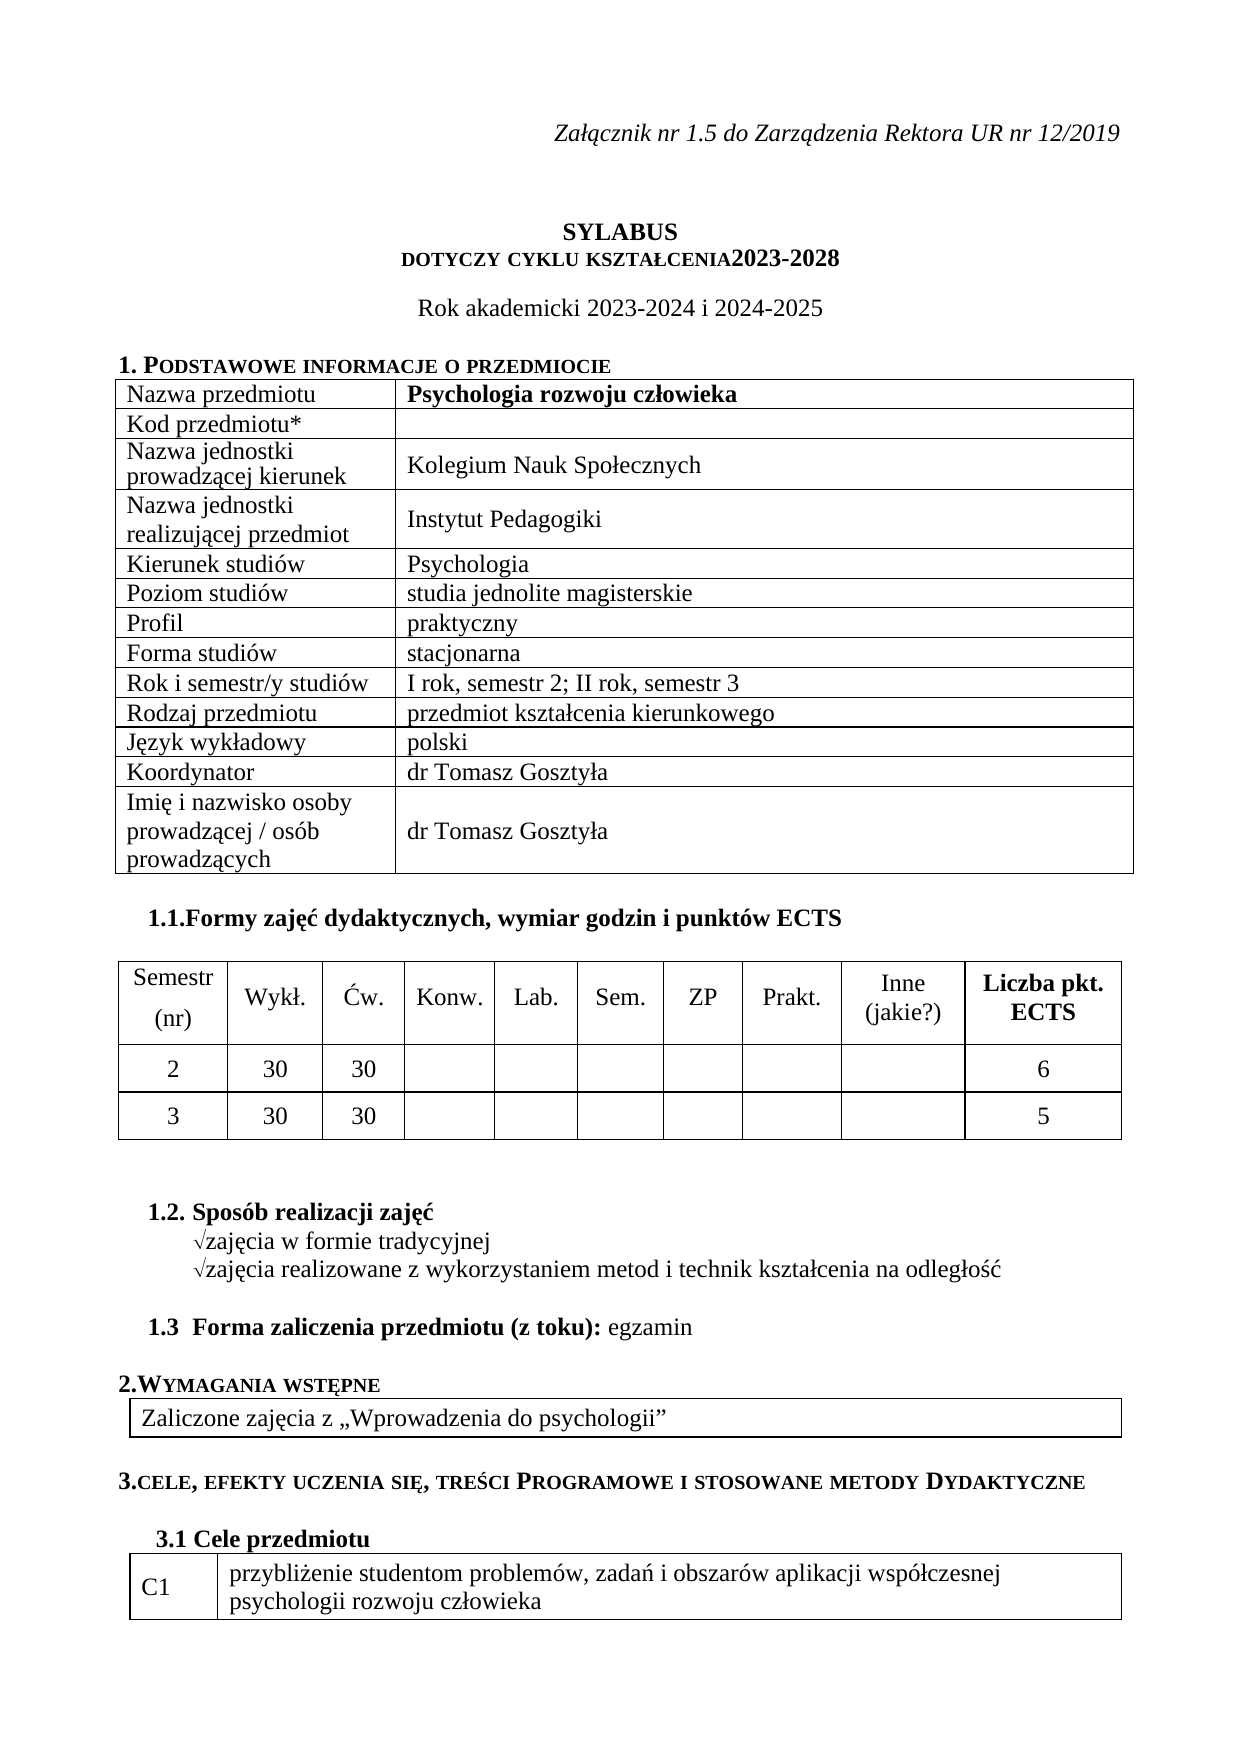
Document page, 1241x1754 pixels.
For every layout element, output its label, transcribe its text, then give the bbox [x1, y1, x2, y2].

table_cell [405, 1093, 494, 1138]
table_cell [842, 1093, 964, 1138]
table_cell [842, 1045, 964, 1091]
table_header Liczba pkt. ECTS [966, 962, 1121, 1044]
text SYLABUS [118, 217, 1122, 246]
table_cell Rok i semestr/y studiów [116, 668, 395, 697]
text zajęcia w formie tradycyjnej [192, 1226, 1122, 1254]
table_cell [578, 1093, 663, 1138]
text 1.2. Sposób realizacji zajęć [148, 1197, 1122, 1226]
table_cell [495, 1045, 577, 1091]
table_cell Kod przedmiotu* [116, 409, 395, 438]
table_header Nazwa przedmiotu [116, 380, 395, 408]
table_header Prakt. [743, 962, 841, 1044]
table_cell Instytut Pedagogiki [396, 490, 1133, 548]
table_cell praktyczny [396, 608, 1133, 637]
text 2.Wymagania wstępne [118, 1369, 1122, 1398]
table_cell [405, 1045, 494, 1091]
table_header Inne (jakie?) [842, 962, 964, 1044]
table_header Sem. [578, 962, 663, 1044]
table_header Psychologia rozwoju człowieka [396, 380, 1133, 408]
table_cell stacjonarna [396, 638, 1133, 667]
table_cell 30 [228, 1045, 322, 1091]
table_cell Kierunek studiów [116, 549, 395, 577]
table_header C1 [131, 1554, 217, 1619]
table_header Zaliczone zajęcia z „Wprowadzenia do psychologii” [131, 1399, 1121, 1436]
table_cell Język wykładowy [116, 728, 395, 756]
table_cell [495, 1093, 577, 1138]
table_header przybliżenie studentom problemów, zadań i obszarów aplikacji współczesnej psychologii rozwoju człowieka [218, 1554, 1121, 1619]
table_cell dr Tomasz Gosztyła [396, 757, 1133, 786]
table_header Lab. [495, 962, 577, 1044]
text 1. Podstawowe informacje o przedmiocie [118, 350, 1122, 378]
table_cell studia jednolite magisterskie [396, 579, 1133, 607]
table_cell [664, 1045, 742, 1091]
text dotyczy cyklu kształcenia2023-2028 [118, 246, 1122, 271]
table_cell 2 [119, 1045, 227, 1091]
table_cell [396, 409, 1133, 438]
table_cell dr Tomasz Gosztyła [396, 787, 1133, 873]
table_cell Profil [116, 608, 395, 637]
table_cell 30 [323, 1045, 404, 1091]
table_cell Rodzaj przedmiotu [116, 698, 395, 726]
text Załącznik nr 1.5 do Zarządzenia Rektora UR nr 12/2019 [118, 118, 1122, 147]
table_cell [578, 1045, 663, 1091]
table_cell [743, 1045, 841, 1091]
table_cell 3 [119, 1093, 227, 1138]
table_cell przedmiot kształcenia kierunkowego [396, 698, 1133, 726]
table_cell Poziom studiów [116, 579, 395, 607]
text 3.cele, efekty uczenia się, treści Programowe i stosowane metody Dydaktyczne [118, 1466, 1122, 1495]
table_cell Forma studiów [116, 638, 395, 667]
table_header Ćw. [323, 962, 404, 1044]
table_cell polski [396, 728, 1133, 756]
text zajęcia realizowane z wykorzystaniem metod i technik kształcenia na odległość [192, 1254, 1122, 1283]
table_cell Psychologia [396, 549, 1133, 577]
text 3.1 Cele przedmiotu [156, 1524, 1122, 1552]
table_cell Nazwa jednostki realizującej przedmiot [116, 490, 395, 548]
text Rok akademicki 2023-2024 i 2024-2025 [118, 296, 1122, 321]
table_cell Imię i nazwisko osoby prowadzącej / osób prowadzących [116, 787, 395, 873]
table_cell 30 [228, 1093, 322, 1138]
table_cell 6 [966, 1045, 1121, 1091]
table_header Semestr (nr) [119, 962, 227, 1044]
table_cell Koordynator [116, 757, 395, 786]
table_cell Nazwa jednostki prowadzącej kierunek [116, 439, 395, 489]
table_cell [664, 1093, 742, 1138]
table_header Konw. [405, 962, 494, 1044]
table_cell I rok, semestr 2; II rok, semestr 3 [396, 668, 1133, 697]
text 1.3 Forma zaliczenia przedmiotu (z toku): egzamin [148, 1312, 1122, 1341]
table_header Wykł. [228, 962, 322, 1044]
table_cell Kolegium Nauk Społecznych [396, 439, 1133, 489]
table_cell [743, 1093, 841, 1138]
text 1.1.Formy zajęć dydaktycznych, wymiar godzin i punktów ECTS [148, 903, 1122, 932]
table_cell 5 [966, 1093, 1121, 1138]
table_cell 30 [323, 1093, 404, 1138]
table_header ZP [664, 962, 742, 1044]
